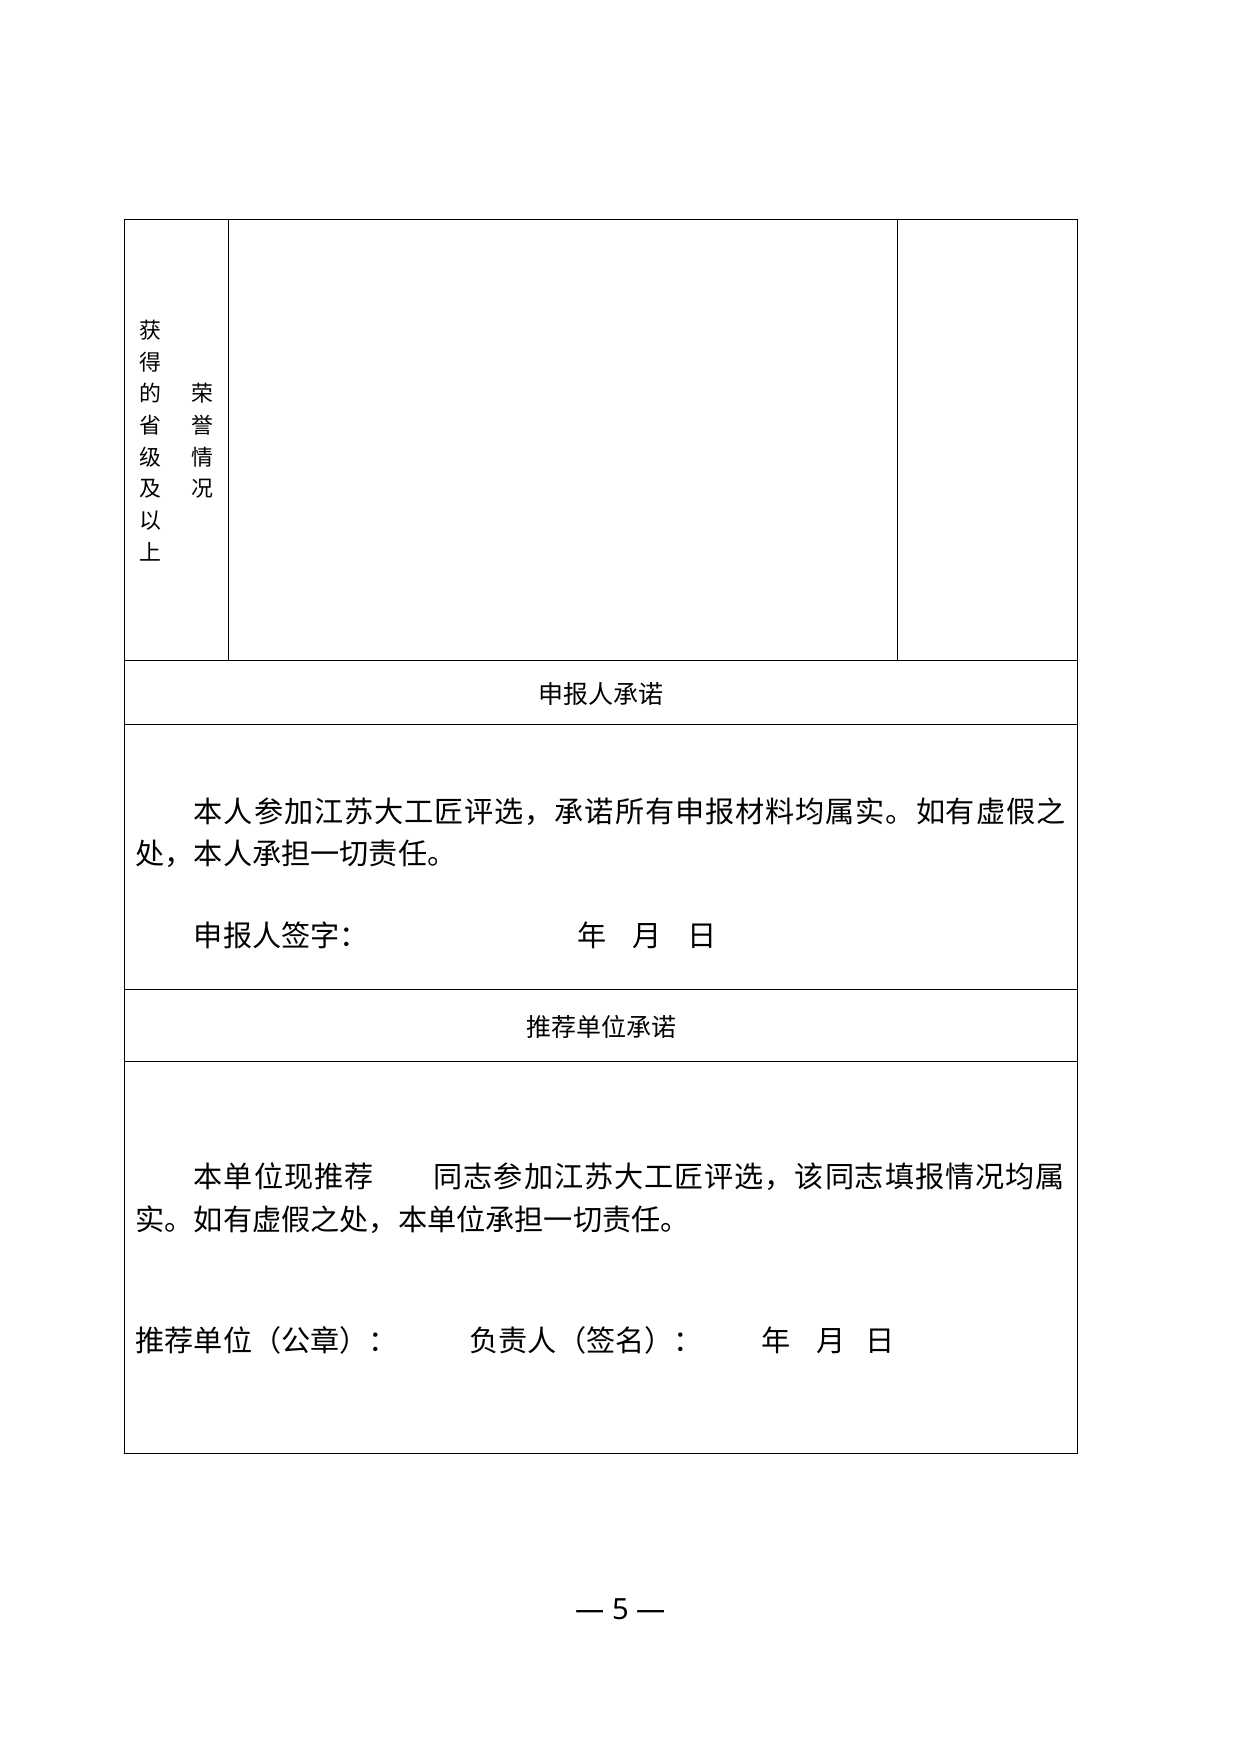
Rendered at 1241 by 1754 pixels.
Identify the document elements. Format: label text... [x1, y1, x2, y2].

table_cell 本单位现推荐 同志参加江苏大工匠评选，该同志填报情况均属实。如有虚假之处，本单位承担一切责任。 推荐单位（公章）： 负责人（签名）： 年 月 日 [125, 1062, 1077, 1452]
table_cell [898, 220, 1077, 660]
table_cell 本人参加江苏大工匠评选，承诺所有申报材料均属实。如有虚假之处，本人承担一切责任。 申报人签字： 年 月 日 [125, 725, 1077, 989]
table_cell [229, 220, 897, 660]
table_cell 荣誉情况 [176, 220, 228, 660]
table_cell 推荐单位承诺 [125, 990, 1077, 1061]
table_cell 申报人承诺 [125, 661, 1077, 724]
table_cell 获得的省级及以上 [125, 220, 176, 660]
